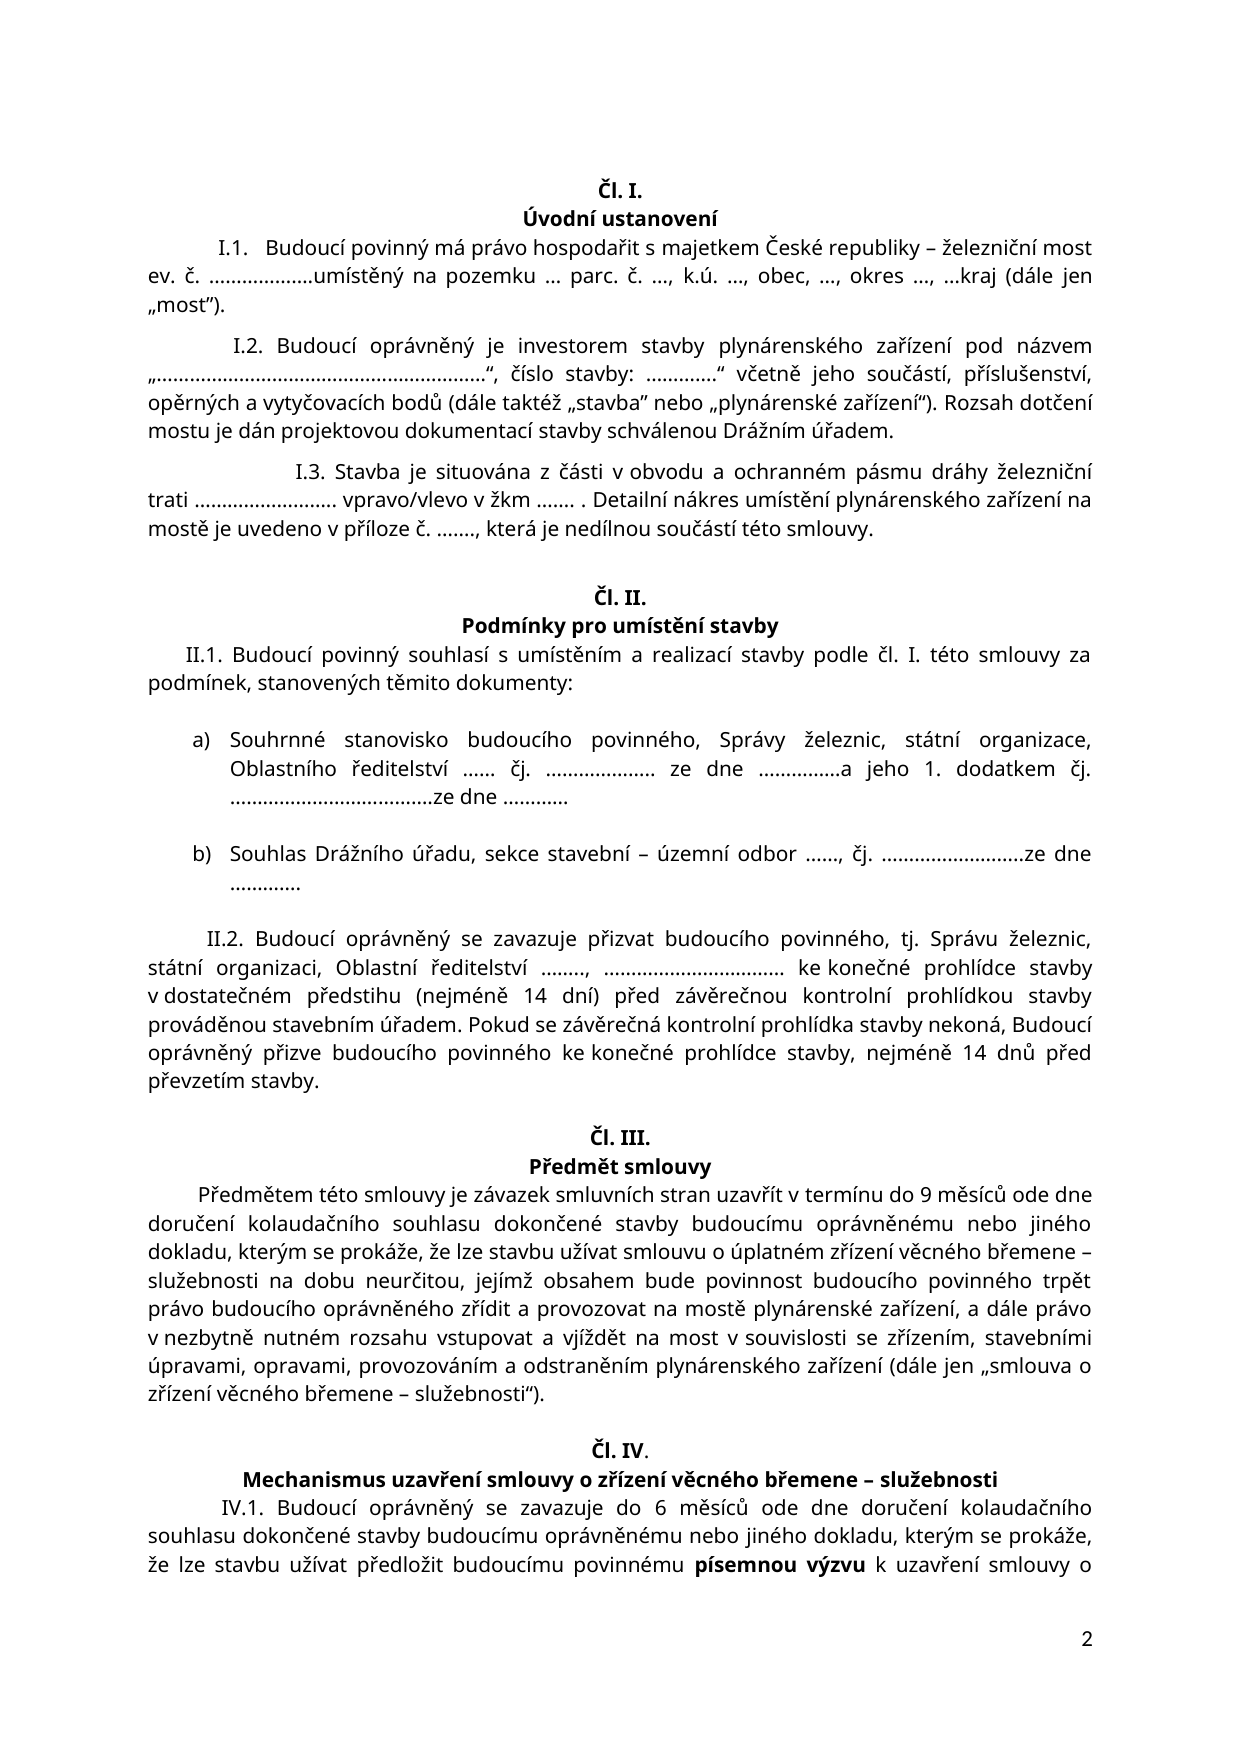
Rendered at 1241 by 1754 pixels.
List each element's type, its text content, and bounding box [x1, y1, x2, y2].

text Čl. I. [148, 176, 1093, 204]
text Úvodní ustanovení [148, 204, 1093, 233]
text Čl. IV. [148, 1436, 1093, 1465]
text I.1. Budoucí povinný má právo hospodařit s majetkem České republiky – železniční most ev. č. ……………….umístěný na pozemku … parc. č. …, k.ú. …, obec, …, okres …, …kraj (dále jen „most”). [148, 233, 1093, 318]
text Předmětem této smlouvy je závazek smluvních stran uzavřít v termínu do 9 měsíců ode dne doručení kolaudačního souhlasu dokončené stavby budoucímu oprávněnému nebo jiného dokladu, kterým se prokáže, že lze stavbu užívat smlouvu o úplatném zřízení věcného břemene – služebnosti na dobu neurčitou, jejímž obsahem bude povinnost budoucího povinného trpět právo budoucího oprávněného zřídit a provozovat na mostě plynárenské zařízení, a dále právo v nezbytně nutném rozsahu vstupovat a vjíždět na most v souvislosti se zřízením, stavebními úpravami, opravami, provozováním a odstraněním plynárenského zařízení (dále jen „smlouva o zřízení věcného břemene – služebnosti“). [148, 1180, 1093, 1408]
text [148, 1493, 1093, 1578]
list Souhrnné stanovisko budoucího povinného, Správy železnic, státní organizace, Oblastního ředitelství …… čj. ……………….. ze dne ……………a jeho 1. dodatkem čj. ……………………………….ze dne ………… [192, 725, 1093, 811]
text Podmínky pro umístění stavby [148, 612, 1093, 640]
text Čl. II. [148, 583, 1093, 612]
text II.2. Budoucí oprávněný se zavazuje přizvat budoucího povinného, tj. Správu železnic, státní organizaci, Oblastní ředitelství …….., …………………………… ke konečné prohlídce stavby v dostatečném předstihu (nejméně 14 dní) před závěrečnou kontrolní prohlídkou stavby prováděnou stavebním úřadem. Pokud se závěrečná kontrolní prohlídka stavby nekoná, Budoucí oprávněný přizve budoucího povinného ke konečné prohlídce stavby, nejméně 14 dnů před převzetím stavby. [148, 924, 1093, 1095]
text I.2. Budoucí oprávněný je investorem stavby plynárenského zařízení pod názvem „……………………………………………………“, číslo stavby: ………….“ včetně jeho součástí, příslušenství, opěrných a vytyčovacích bodů (dále taktéž „stavba” nebo „plynárenské zařízení“). Rozsah dotčení mostu je dán projektovou dokumentací stavby schválenou Drážním úřadem. [148, 331, 1093, 444]
text Předmět smlouvy [148, 1152, 1093, 1180]
text I.3. Stavba je situována z části v obvodu a ochranném pásmu dráhy železniční trati …………………….. vpravo/vlevo v žkm ……. . Detailní nákres umístění plynárenského zařízení na mostě je uvedeno v příloze č. ……., která je nedílnou součástí této smlouvy. [148, 457, 1093, 542]
list Souhlas Drážního úřadu, sekce stavební – územní odbor ……, čj. ……………………..ze dne …………. [192, 839, 1093, 896]
text Mechanismus uzavření smlouvy o zřízení věcného břemene – služebnosti [148, 1465, 1093, 1493]
text Čl. III. [148, 1123, 1093, 1152]
text II.1. Budoucí povinný souhlasí s umístěním a realizací stavby podle čl. I. této smlouvy za podmínek, stanovených těmito dokumenty: [148, 640, 1093, 697]
